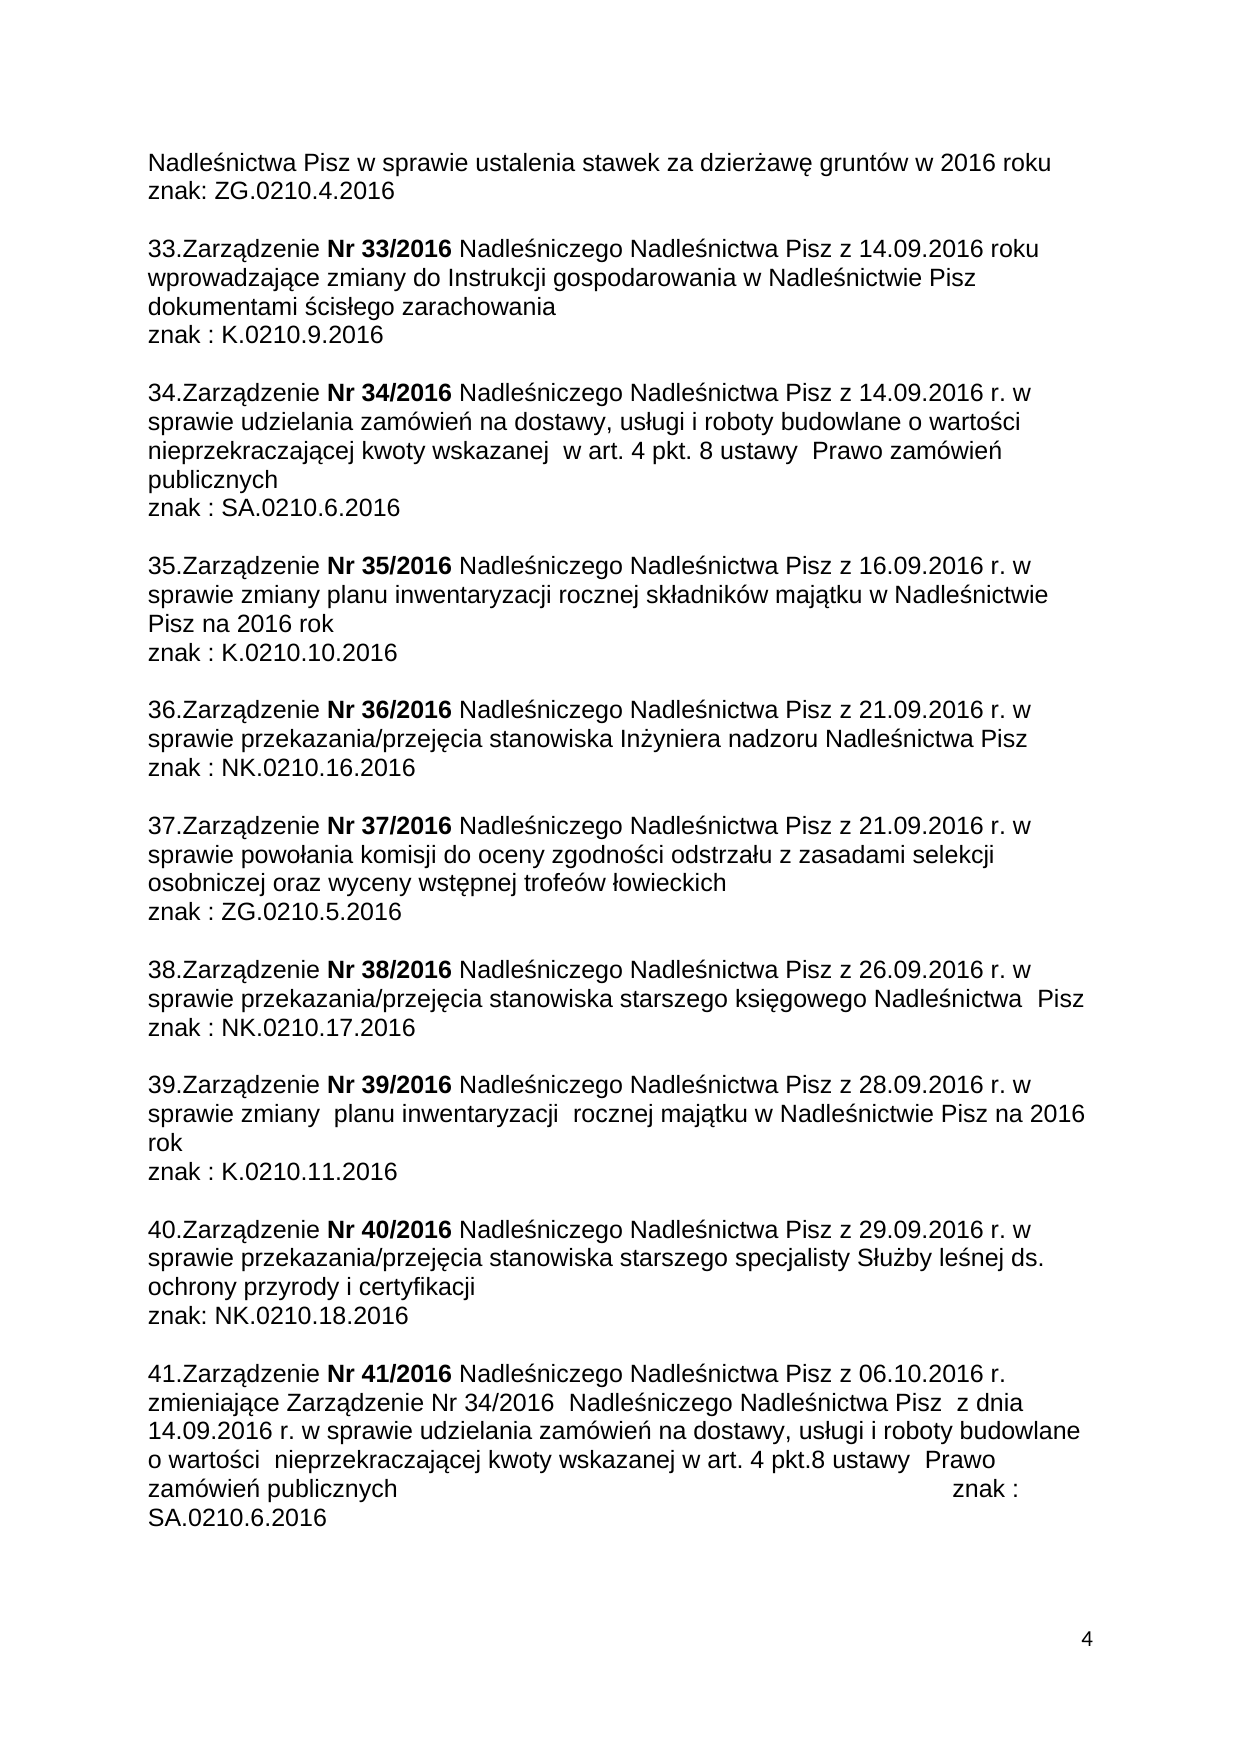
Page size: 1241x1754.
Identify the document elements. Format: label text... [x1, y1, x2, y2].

text 40.Zarządzenie Nr 40/2016 Nadleśniczego Nadleśnictwa Pisz z 29.09.2016 r. w sprawie przekazania/przejęcia stanowiska starszego specjalisty Służby leśnej ds. ochrony przyrody i certyfikacji znak: NK.0210.18.2016 [148, 1215, 1093, 1330]
text 37.Zarządzenie Nr 37/2016 Nadleśniczego Nadleśnictwa Pisz z 21.09.2016 r. w sprawie powołania komisji do oceny zgodności odstrzału z zasadami selekcji osobniczej oraz wyceny wstępnej trofeów łowieckich znak : ZG.0210.5.2016 [148, 811, 1093, 926]
text 34.Zarządzenie Nr 34/2016 Nadleśniczego Nadleśnictwa Pisz z 14.09.2016 r. w sprawie udzielania zamówień na dostawy, usługi i roboty budowlane o wartości nieprzekraczającej kwoty wskazanej w art. 4 pkt. 8 ustawy Prawo zamówień publicznych znak : SA.0210.6.2016 [148, 378, 1093, 522]
text 33.Zarządzenie Nr 33/2016 Nadleśniczego Nadleśnictwa Pisz z 14.09.2016 roku wprowadzające zmiany do Instrukcji gospodarowania w Nadleśnictwie Pisz dokumentami ścisłego zarachowania znak : K.0210.9.2016 [148, 234, 1093, 349]
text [148, 148, 1093, 205]
text 38.Zarządzenie Nr 38/2016 Nadleśniczego Nadleśnictwa Pisz z 26.09.2016 r. w sprawie przekazania/przejęcia stanowiska starszego księgowego Nadleśnictwa Pisz znak : NK.0210.17.2016 [148, 955, 1093, 1041]
text 36.Zarządzenie Nr 36/2016 Nadleśniczego Nadleśnictwa Pisz z 21.09.2016 r. w sprawie przekazania/przejęcia stanowiska Inżyniera nadzoru Nadleśnictwa Pisz znak : NK.0210.16.2016 [148, 696, 1093, 782]
text 35.Zarządzenie Nr 35/2016 Nadleśniczego Nadleśnictwa Pisz z 16.09.2016 r. w sprawie zmiany planu inwentaryzacji rocznej składników majątku w Nadleśnictwie Pisz na 2016 rok znak : K.0210.10.2016 [148, 551, 1093, 666]
text 41.Zarządzenie Nr 41/2016 Nadleśniczego Nadleśnictwa Pisz z 06.10.2016 r. zmieniające Zarządzenie Nr 34/2016 Nadleśniczego Nadleśnictwa Pisz z dnia 14.09.2016 r. w sprawie udzielania zamówień na dostawy, usługi i roboty budowlane o wartości nieprzekraczającej kwoty wskazanej w art. 4 pkt.8 ustawy Prawo zamówień publicznych znak : SA.0210.6.2016 [148, 1359, 1093, 1531]
text 39.Zarządzenie Nr 39/2016 Nadleśniczego Nadleśnictwa Pisz z 28.09.2016 r. w sprawie zmiany planu inwentaryzacji rocznej majątku w Nadleśnictwie Pisz na 2016 rok znak : K.0210.11.2016 [148, 1071, 1093, 1186]
